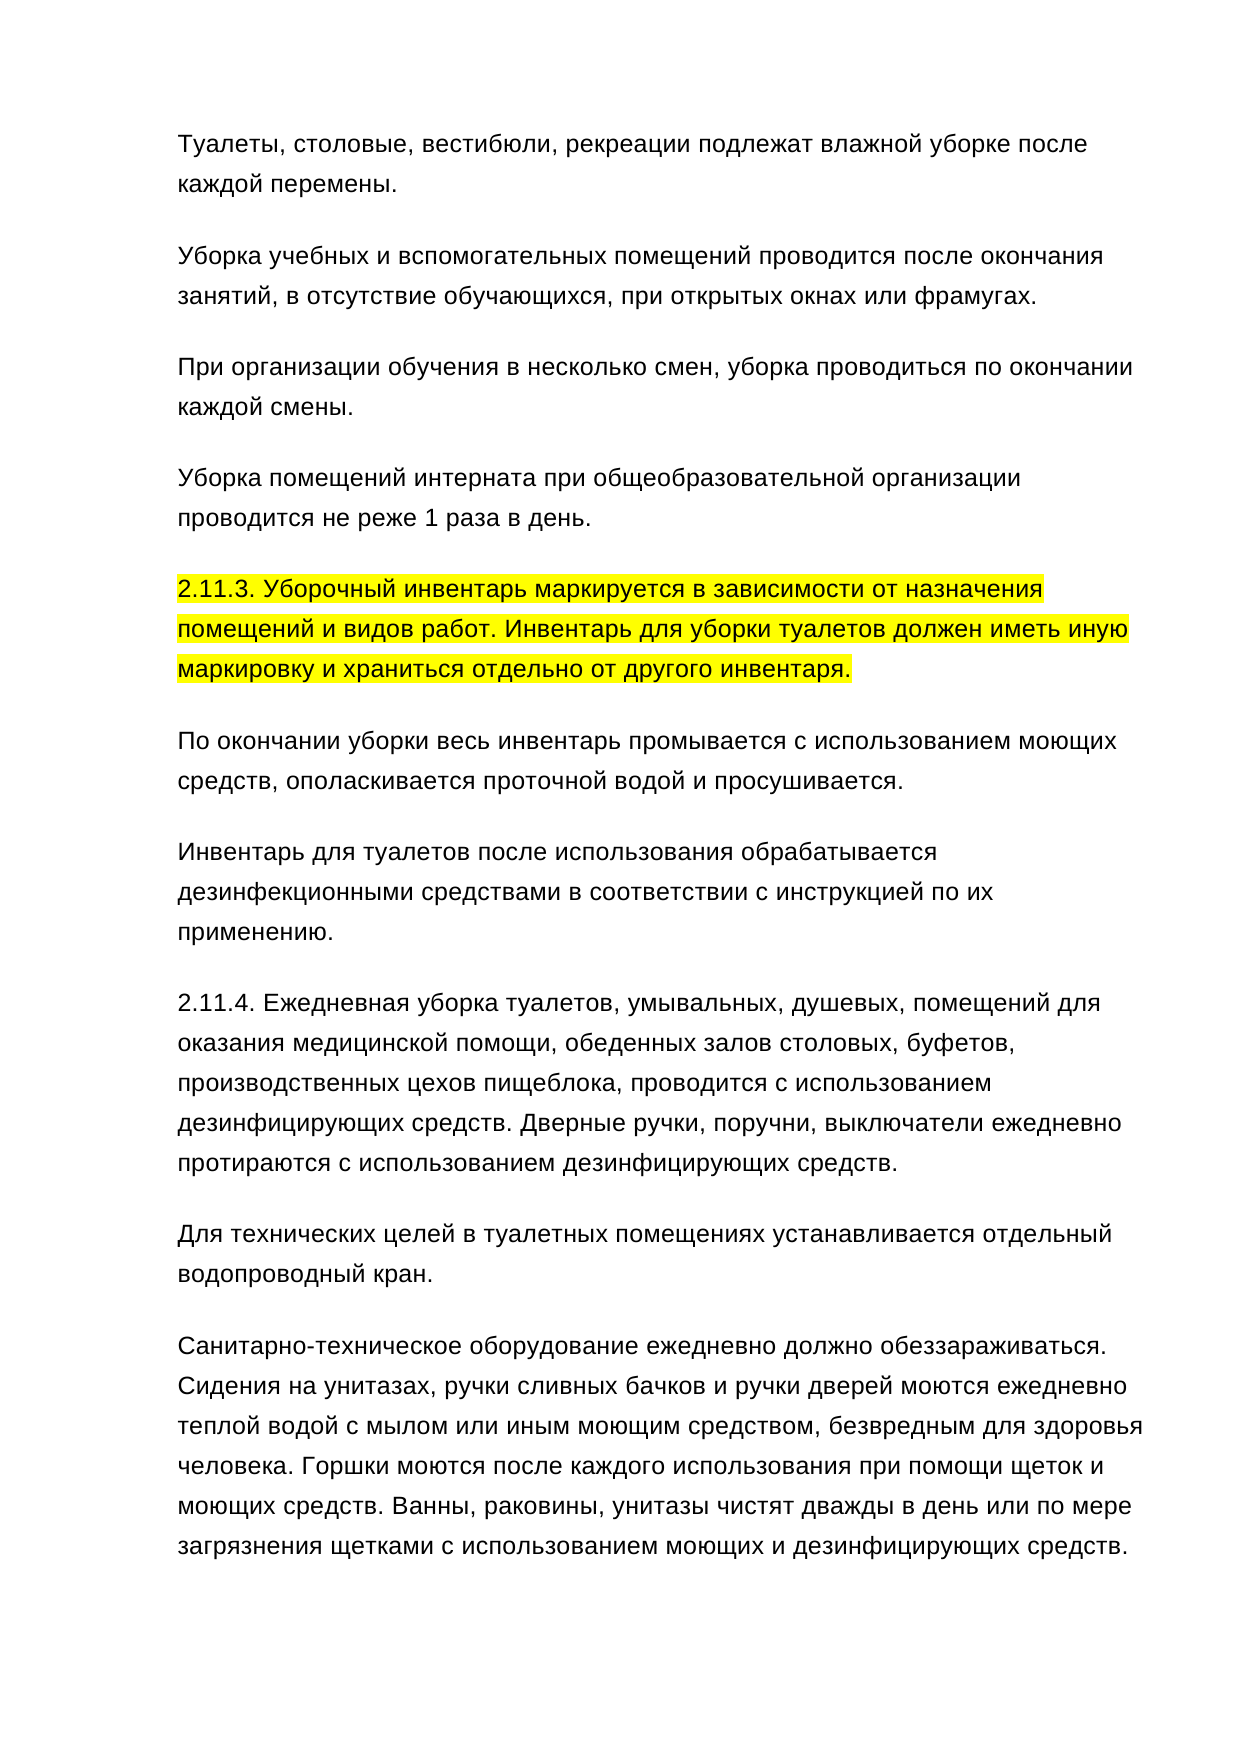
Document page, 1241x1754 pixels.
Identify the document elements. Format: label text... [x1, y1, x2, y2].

text 2.11.4. Ежедневная уборка туалетов, умывальных, душевых, помещений для оказания медицинской помощи, обеденных залов столовых, буфетов, производственных цехов пищеблока, проводится с использованием дезинфицирующих средств. Дверные ручки, поручни, выключатели ежедневно протираются с использованием дезинфицирующих средств. [177, 977, 1152, 1177]
text Уборка помещений интерната при общеобразовательной организации проводится не реже 1 раза в день. [177, 452, 1152, 532]
text При организации обучения в несколько смен, уборка проводиться по окончании каждой смены. [177, 341, 1152, 421]
text 2.11.3. Уборочный инвентарь маркируется в зависимости от назначения помещений и видов работ. Инвентарь для уборки туалетов должен иметь иную маркировку и храниться отдельно от другого инвентаря. [177, 563, 1152, 683]
text По окончании уборки весь инвентарь промывается с использованием моющих средств, ополаскивается проточной водой и просушивается. [177, 714, 1152, 794]
text Уборка учебных и вспомогательных помещений проводится после окончания занятий, в отсутствие обучающихся, при открытых окнах или фрамугах. [177, 229, 1152, 309]
text Туалеты, столовые, вестибюли, рекреации подлежат влажной уборке после каждой перемены. [177, 118, 1152, 198]
text Для технических целей в туалетных помещениях устанавливается отдельный водопроводный кран. [177, 1208, 1152, 1288]
text Инвентарь для туалетов после использования обрабатывается дезинфекционными средствами в соответствии с инструкцией по их применению. [177, 826, 1152, 946]
text Санитарно-техническое оборудование ежедневно должно обеззараживаться. Сидения на унитазах, ручки сливных бачков и ручки дверей моются ежедневно теплой водой с мылом или иным моющим средством, безвредным для здоровья человека. Горшки моются после каждого использования при помощи щеток и моющих средств. Ванны, раковины, унитазы чистят дважды в день или по мере загрязнения щетками с использованием моющих и дезинфицирующих средств. [177, 1319, 1152, 1559]
